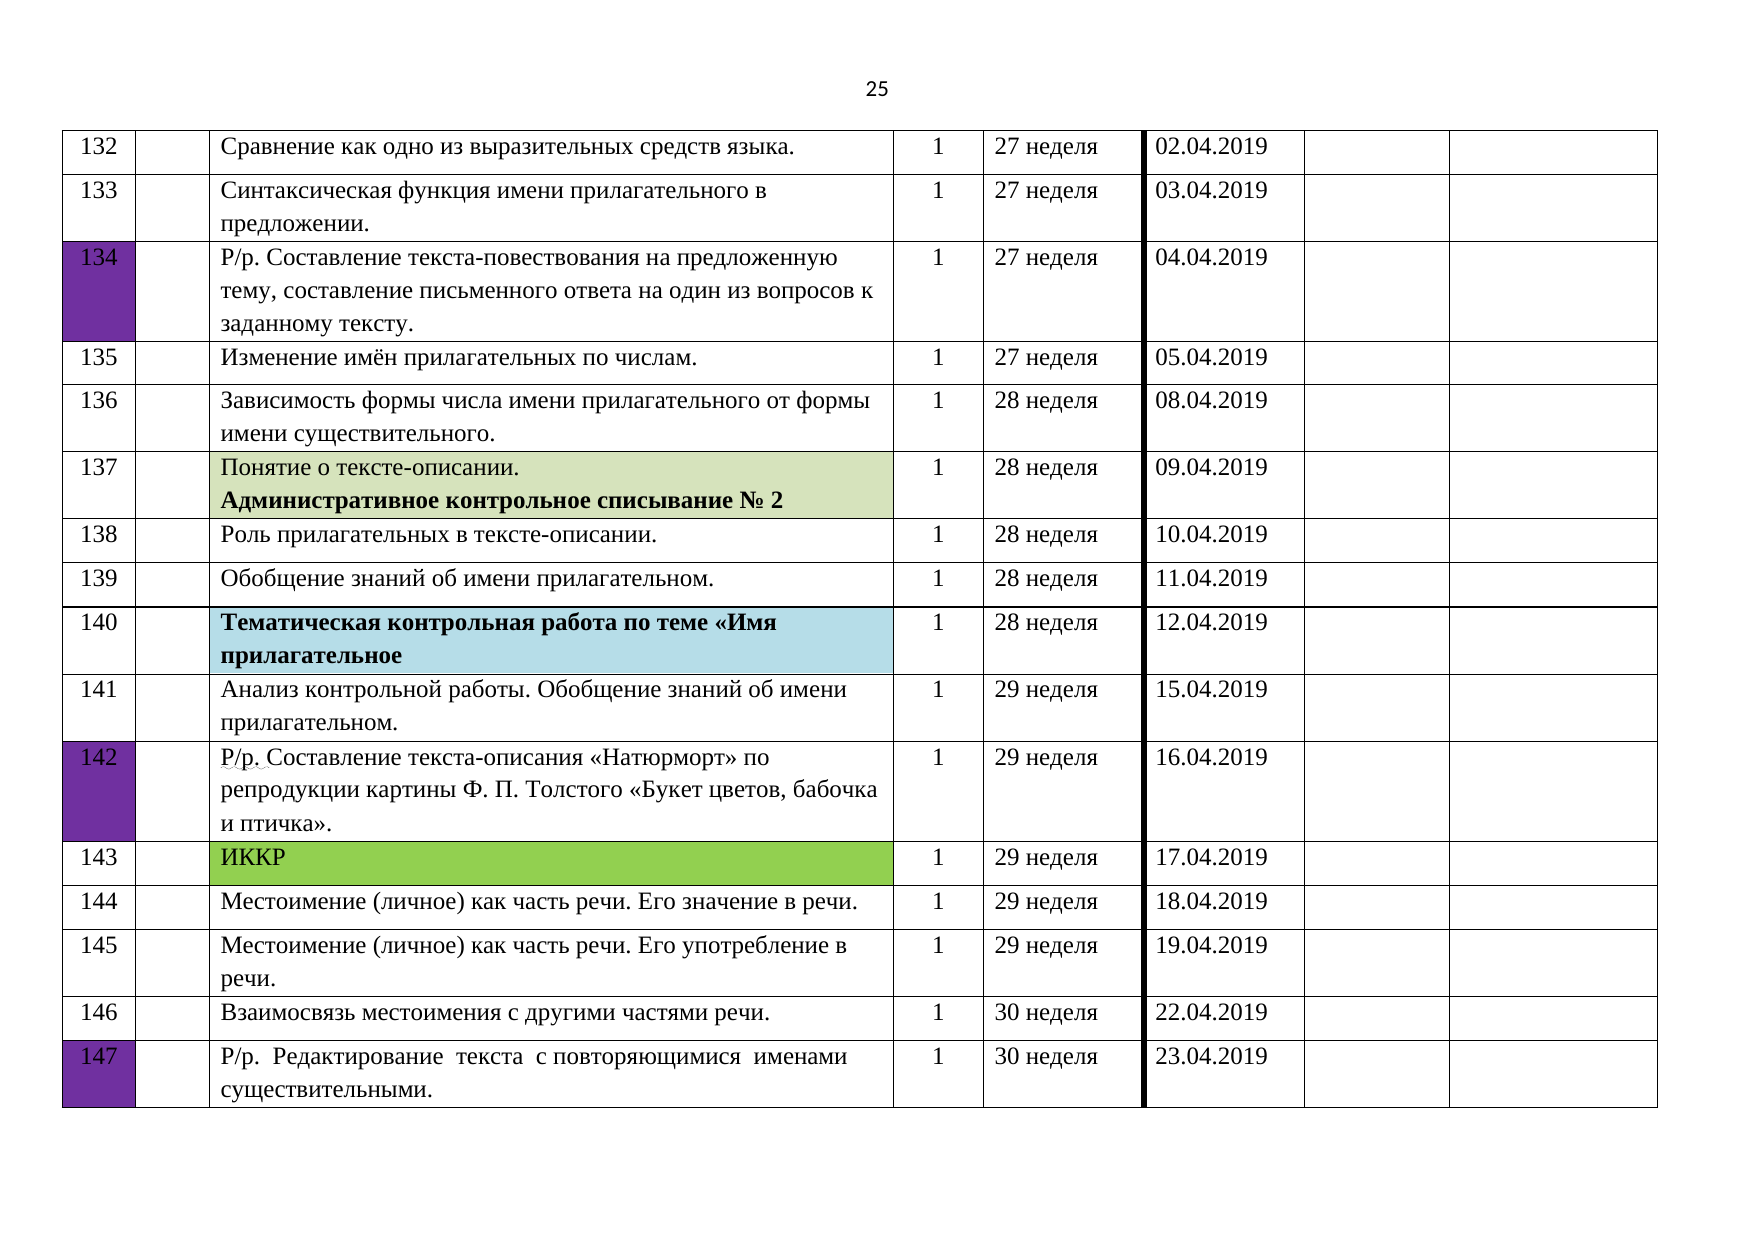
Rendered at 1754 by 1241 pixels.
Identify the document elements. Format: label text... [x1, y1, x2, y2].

table_cell 28 неделя [984, 563, 1141, 606]
table_cell 1 [894, 342, 983, 384]
table_cell 146 [63, 997, 135, 1040]
table_cell 1 [894, 385, 983, 451]
table_cell [1450, 563, 1657, 606]
table_cell 30 неделя [984, 997, 1141, 1040]
table_cell [1305, 997, 1449, 1040]
table_cell Понятие о тексте-описании. Административное контрольное списывание № 2 [210, 452, 893, 518]
table_cell Тематическая контрольная работа по теме «Имя прилагательное [210, 608, 893, 673]
table_cell [1450, 242, 1657, 341]
table_cell 11.04.2019 [1147, 563, 1304, 606]
table_cell Р/р. Составление текста-повествования на предложенную тему, составление письменного ответа на один из вопросов к заданному тексту. [210, 242, 893, 341]
table_cell 02.04.2019 [1147, 131, 1304, 174]
table_cell [1450, 742, 1657, 841]
table_cell 18.04.2019 [1147, 886, 1304, 929]
table_cell 135 [63, 342, 135, 384]
table_cell [136, 842, 209, 885]
table_cell Местоимение (личное) как часть речи. Его значение в речи. [210, 886, 893, 929]
table_cell 04.04.2019 [1147, 242, 1304, 341]
table_cell [1305, 886, 1449, 929]
table_cell 28 неделя [984, 519, 1141, 562]
table_cell 137 [63, 452, 135, 518]
table_cell 27 неделя [984, 242, 1141, 341]
table_cell 1 [894, 742, 983, 841]
table_cell [136, 563, 209, 606]
table_cell [136, 519, 209, 562]
table_cell [1305, 519, 1449, 562]
table_cell 145 [63, 930, 135, 996]
table_cell Р/р. Редактирование текста с повторяющимися именами существительными. [210, 1041, 893, 1107]
table_cell [1305, 930, 1449, 996]
table_cell [136, 886, 209, 929]
table_cell [1305, 675, 1449, 741]
table_cell [136, 742, 209, 841]
table_cell [136, 385, 209, 451]
table_cell [1305, 842, 1449, 885]
table_cell 141 [63, 675, 135, 741]
table_cell [136, 608, 209, 673]
table_cell [1305, 1041, 1449, 1107]
table_cell [136, 242, 209, 341]
table_cell 05.04.2019 [1147, 342, 1304, 384]
table_cell [136, 452, 209, 518]
table_cell 1 [894, 997, 983, 1040]
table_cell 1 [894, 242, 983, 341]
table_cell [136, 997, 209, 1040]
table_cell [1305, 175, 1449, 241]
table_cell [1450, 175, 1657, 241]
table_cell [1305, 452, 1449, 518]
table_cell [1450, 519, 1657, 562]
table_cell 29 неделя [984, 930, 1141, 996]
table_cell 1 [894, 886, 983, 929]
table_cell [1305, 242, 1449, 341]
table_cell 1 [894, 452, 983, 518]
table_cell [1450, 452, 1657, 518]
table_cell [136, 675, 209, 741]
table_cell 28 неделя [984, 452, 1141, 518]
table_cell 15.04.2019 [1147, 675, 1304, 741]
table_cell Обобщение знаний об имени прилагательном. [210, 563, 893, 606]
table_cell [136, 131, 209, 174]
table_cell 23.04.2019 [1147, 1041, 1304, 1107]
table_cell 1 [894, 842, 983, 885]
table_cell 17.04.2019 [1147, 842, 1304, 885]
table_cell [1305, 608, 1449, 673]
table_cell [1450, 930, 1657, 996]
table_cell Роль прилагательных в тексте-описании. [210, 519, 893, 562]
table_cell 138 [63, 519, 135, 562]
table_cell 142 [63, 742, 135, 841]
table_cell 139 [63, 563, 135, 606]
table_cell 1 [894, 1041, 983, 1107]
table_cell 1 [894, 608, 983, 673]
table_cell 27 неделя [984, 342, 1141, 384]
table_cell 147 [63, 1041, 135, 1107]
table_cell Р/р. Составление текста-описания «Натюрморт» по репродукции картины Ф. П. Толстого «Букет цветов, бабочка и птичка». [210, 742, 893, 841]
table_cell [136, 1041, 209, 1107]
table_cell [1450, 842, 1657, 885]
table_cell 16.04.2019 [1147, 742, 1304, 841]
table_cell Синтаксическая функция имени прилагательного в предложении. [210, 175, 893, 241]
table_cell 140 [63, 608, 135, 673]
table_cell 09.04.2019 [1147, 452, 1304, 518]
table_cell Анализ контрольной работы. Обобщение знаний об имени прилагательном. [210, 675, 893, 741]
table_cell [1305, 131, 1449, 174]
table_cell [1450, 1041, 1657, 1107]
table_cell 1 [894, 563, 983, 606]
table_cell [1305, 385, 1449, 451]
table_cell [1305, 563, 1449, 606]
table_cell 28 неделя [984, 608, 1141, 673]
table_cell 1 [894, 519, 983, 562]
table_cell 1 [894, 675, 983, 741]
table_cell Зависимость формы числа имени прилагательного от формы имени существительного. [210, 385, 893, 451]
table_cell 12.04.2019 [1147, 608, 1304, 673]
table_cell 08.04.2019 [1147, 385, 1304, 451]
table_cell 132 [63, 131, 135, 174]
table_cell 03.04.2019 [1147, 175, 1304, 241]
table_cell [1305, 742, 1449, 841]
table_cell [1450, 997, 1657, 1040]
table_cell 10.04.2019 [1147, 519, 1304, 562]
table_cell [1450, 886, 1657, 929]
table_cell ИККР [210, 842, 893, 885]
table_cell 144 [63, 886, 135, 929]
table_cell [1450, 608, 1657, 673]
table_cell Сравнение как одно из выразительных средств языка. [210, 131, 893, 174]
table_cell 133 [63, 175, 135, 241]
table_cell [136, 342, 209, 384]
table_cell [1305, 342, 1449, 384]
table_cell 29 неделя [984, 742, 1141, 841]
table_cell Местоимение (личное) как часть речи. Его употребление в речи. [210, 930, 893, 996]
table_cell [136, 175, 209, 241]
table_cell [1450, 342, 1657, 384]
table_cell 29 неделя [984, 886, 1141, 929]
table_cell Взаимосвязь местоимения с другими частями речи. [210, 997, 893, 1040]
table_cell 30 неделя [984, 1041, 1141, 1107]
table_cell 19.04.2019 [1147, 930, 1304, 996]
table_cell [136, 930, 209, 996]
table_cell 136 [63, 385, 135, 451]
table_cell 134 [63, 242, 135, 341]
table_cell 22.04.2019 [1147, 997, 1304, 1040]
table_cell 143 [63, 842, 135, 885]
table_cell 1 [894, 131, 983, 174]
table_cell [1450, 131, 1657, 174]
table_cell 29 неделя [984, 675, 1141, 741]
table_cell 29 неделя [984, 842, 1141, 885]
table_cell 27 неделя [984, 175, 1141, 241]
table_cell 28 неделя [984, 385, 1141, 451]
table_cell 1 [894, 930, 983, 996]
table_cell [1450, 675, 1657, 741]
table_cell 27 неделя [984, 131, 1141, 174]
table_cell [1450, 385, 1657, 451]
table_cell Изменение имён прилагательных по числам. [210, 342, 893, 384]
table_cell 1 [894, 175, 983, 241]
